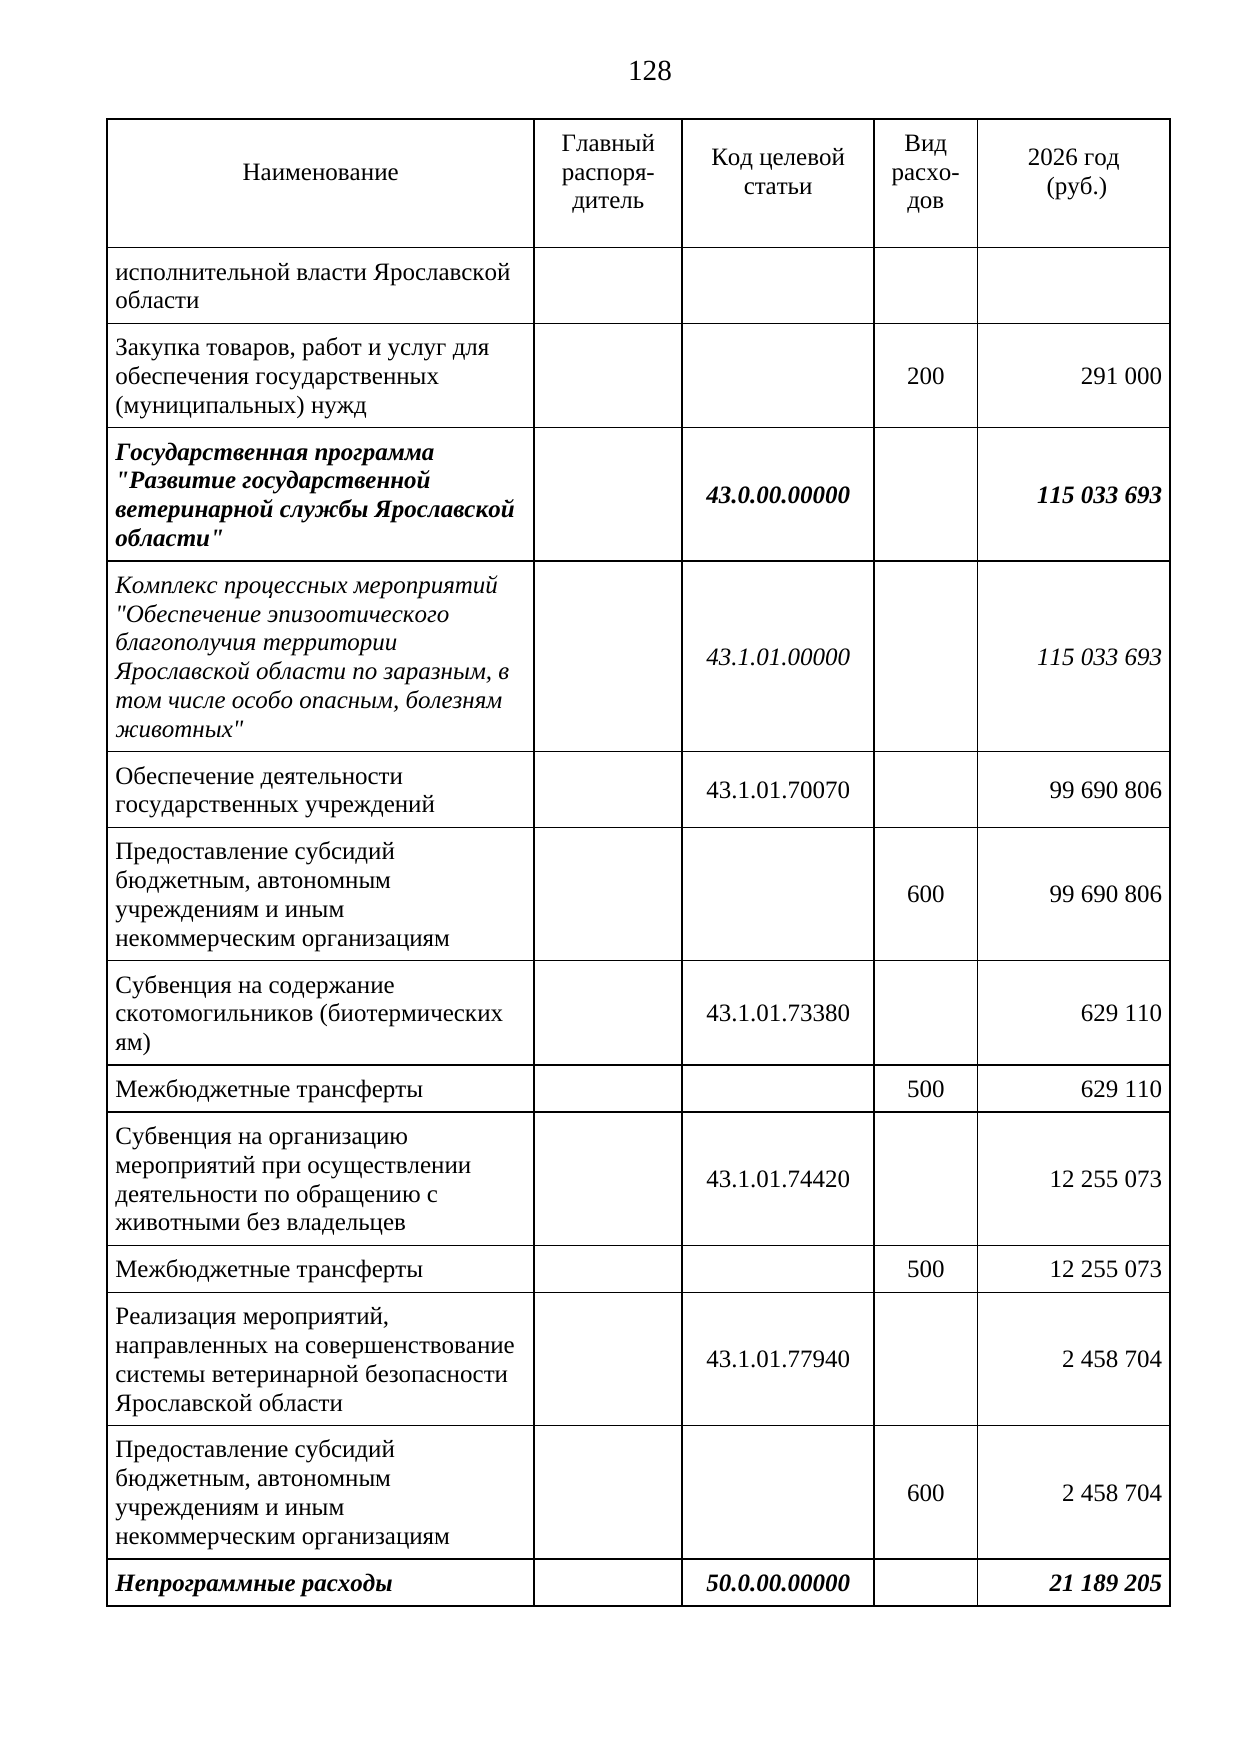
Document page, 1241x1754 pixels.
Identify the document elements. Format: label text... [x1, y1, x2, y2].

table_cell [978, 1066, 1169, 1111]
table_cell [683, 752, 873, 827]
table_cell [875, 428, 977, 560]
table_header Вид расхо- дов [875, 120, 977, 247]
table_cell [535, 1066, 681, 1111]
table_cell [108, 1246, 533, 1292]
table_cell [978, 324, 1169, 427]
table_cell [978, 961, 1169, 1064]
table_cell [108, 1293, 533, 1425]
table_header 2026 год (руб.) [978, 120, 1169, 247]
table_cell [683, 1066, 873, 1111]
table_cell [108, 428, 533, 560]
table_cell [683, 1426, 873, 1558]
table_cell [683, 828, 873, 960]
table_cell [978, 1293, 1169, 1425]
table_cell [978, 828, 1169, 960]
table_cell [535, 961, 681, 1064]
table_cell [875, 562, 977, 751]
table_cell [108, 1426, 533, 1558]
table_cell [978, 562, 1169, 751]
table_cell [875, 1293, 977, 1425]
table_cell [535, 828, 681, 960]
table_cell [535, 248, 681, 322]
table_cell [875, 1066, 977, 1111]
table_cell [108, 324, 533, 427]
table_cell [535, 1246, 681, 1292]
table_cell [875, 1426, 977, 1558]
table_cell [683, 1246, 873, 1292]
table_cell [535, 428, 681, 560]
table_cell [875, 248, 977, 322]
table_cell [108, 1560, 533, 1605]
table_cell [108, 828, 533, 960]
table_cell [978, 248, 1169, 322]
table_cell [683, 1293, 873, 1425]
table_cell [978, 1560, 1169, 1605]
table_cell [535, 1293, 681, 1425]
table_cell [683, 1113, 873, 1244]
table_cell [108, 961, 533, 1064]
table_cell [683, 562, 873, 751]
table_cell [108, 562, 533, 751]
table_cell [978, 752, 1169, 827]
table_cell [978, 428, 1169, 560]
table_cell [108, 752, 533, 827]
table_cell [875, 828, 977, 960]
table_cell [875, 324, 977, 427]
table_header Главный распоря-дитель [535, 120, 681, 247]
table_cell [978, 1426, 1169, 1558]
table_header Наименование [108, 120, 533, 247]
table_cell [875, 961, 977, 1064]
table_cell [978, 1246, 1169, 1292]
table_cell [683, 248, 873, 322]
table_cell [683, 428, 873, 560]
table_header Код целевой статьи [683, 120, 873, 247]
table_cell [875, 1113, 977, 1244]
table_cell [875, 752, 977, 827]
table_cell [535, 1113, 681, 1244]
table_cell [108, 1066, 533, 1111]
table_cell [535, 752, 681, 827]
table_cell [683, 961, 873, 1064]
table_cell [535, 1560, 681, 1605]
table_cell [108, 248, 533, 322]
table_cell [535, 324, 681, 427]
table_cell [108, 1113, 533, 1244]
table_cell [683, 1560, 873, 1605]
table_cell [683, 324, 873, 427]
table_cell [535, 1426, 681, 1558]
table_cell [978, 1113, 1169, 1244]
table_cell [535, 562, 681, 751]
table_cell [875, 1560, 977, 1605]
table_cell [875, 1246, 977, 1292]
